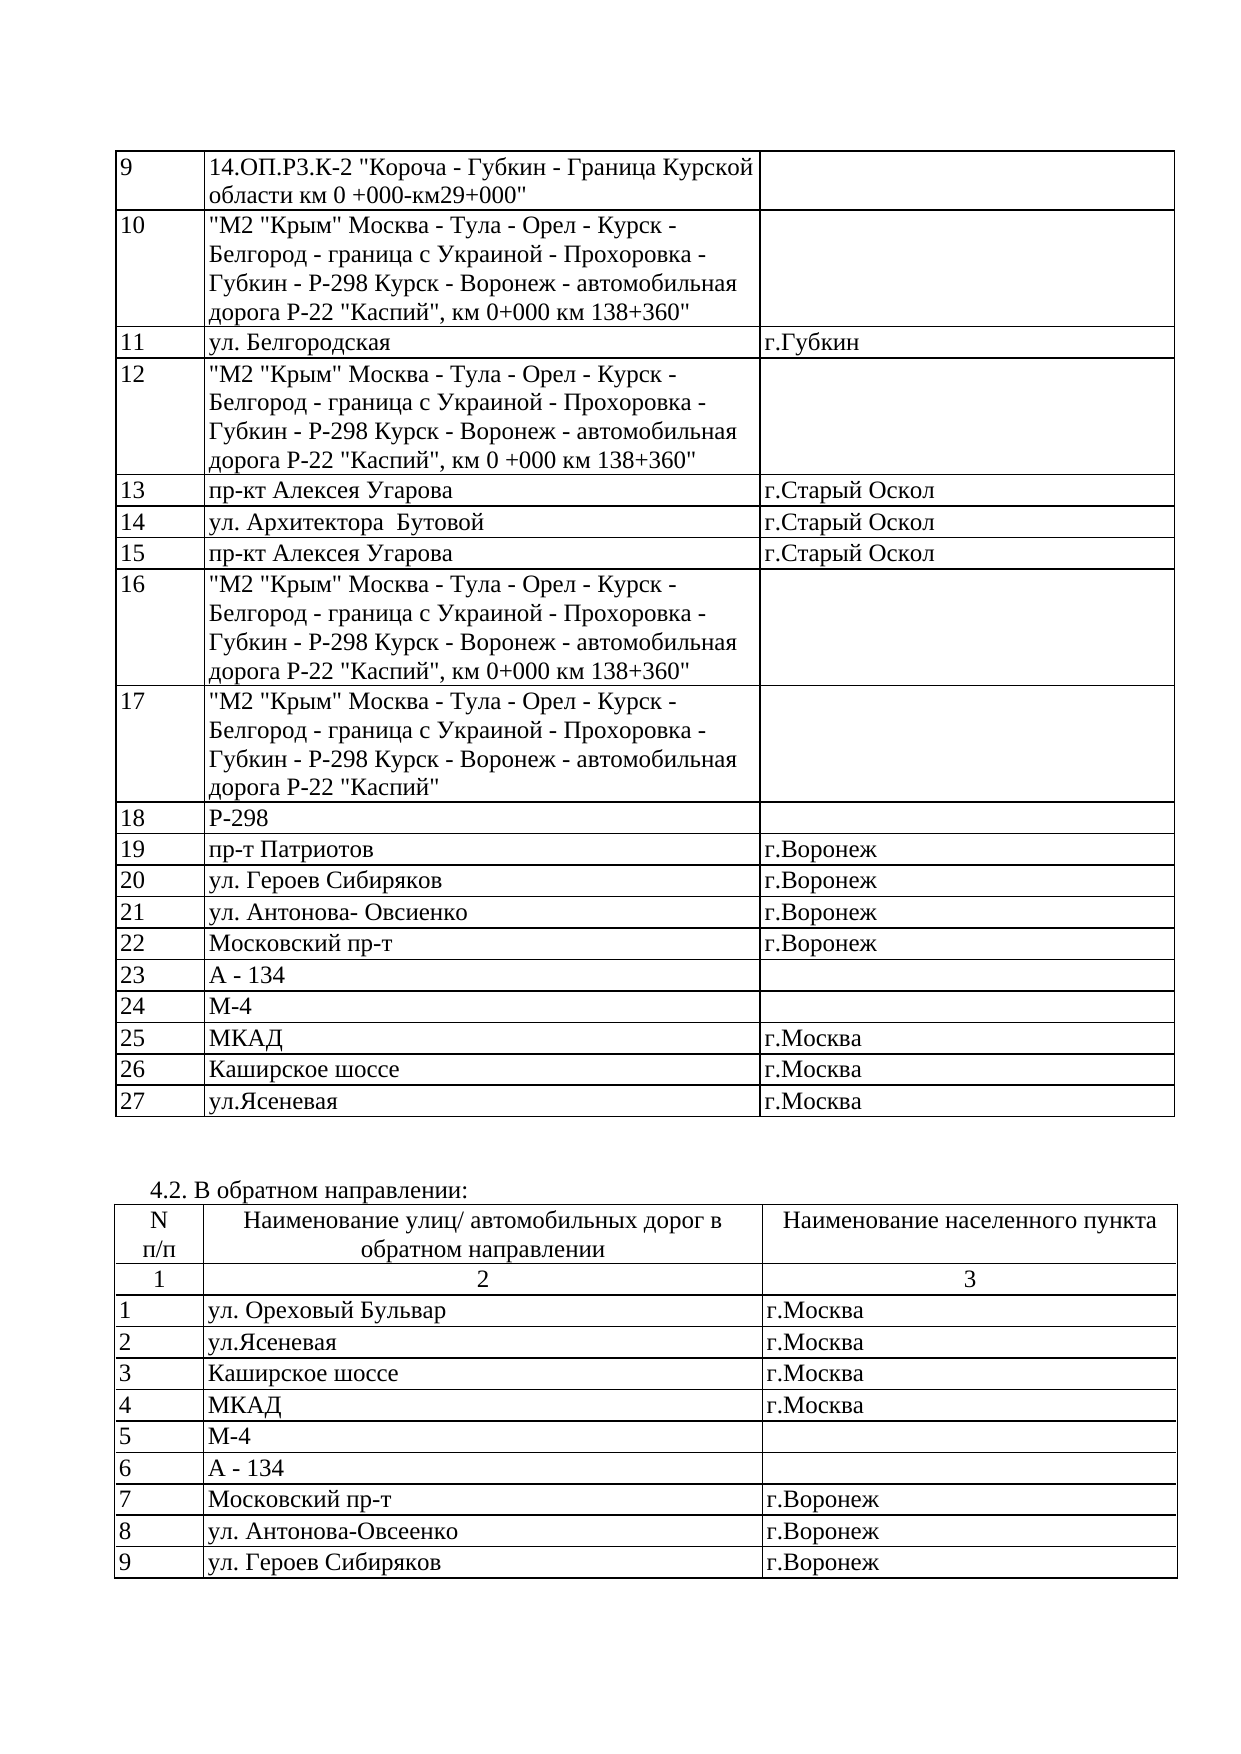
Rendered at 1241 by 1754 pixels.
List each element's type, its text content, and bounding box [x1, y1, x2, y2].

table_cell 20 [117, 866, 204, 896]
table_cell ул.Ясеневая [204, 1327, 762, 1357]
table_cell [761, 211, 1174, 326]
table_cell 16 [117, 570, 204, 684]
table_cell "М2 "Крым" Москва - Тула - Орел - Курск - Белгород - граница с Украиной - Прохоровка - Губкин - Р-298 Курск - Воронеж - автомобильная дорога Р-22 "Каспий" [205, 686, 759, 801]
table_cell 25 [117, 1023, 204, 1053]
table_cell г.Москва [761, 1023, 1174, 1053]
table_cell 10 [117, 211, 204, 326]
table_cell 8 [115, 1515, 203, 1546]
table_cell ул.Ясеневая [205, 1086, 759, 1116]
table_cell 23 [117, 960, 204, 990]
table_cell [761, 960, 1174, 990]
table_cell г.Старый Оскол [761, 475, 1174, 505]
table_cell пр-т Патриотов [205, 834, 759, 864]
table_cell Каширское шоссе [205, 1055, 759, 1084]
table_cell 14.ОП.Р3.К-2 "Короча - Губкин - Граница Курской области км 0 +000-км29+000" [205, 152, 759, 209]
table_cell 3 [763, 1263, 1177, 1294]
table_cell "М2 "Крым" Москва - Тула - Орел - Курск - Белгород - граница с Украиной - Прохоровка - Губкин - Р-298 Курск - Воронеж - автомобильная дорога Р-22 "Каспий", км 0 +000 км 138+360" [205, 359, 759, 474]
table_cell 17 [117, 686, 204, 801]
table_cell Московский пр-т [205, 929, 759, 958]
table_cell пр-кт Алексея Угарова [205, 475, 759, 505]
table_cell 7 [115, 1484, 203, 1514]
table_cell г.Воронеж [761, 866, 1174, 896]
table_cell 12 [117, 359, 204, 474]
table_cell 22 [117, 929, 204, 958]
table_cell А - 134 [204, 1453, 762, 1483]
table_cell г.Старый Оскол [761, 507, 1174, 537]
table_cell М-4 [204, 1422, 762, 1451]
table_cell г.Москва [761, 1086, 1174, 1116]
table_cell г.Москва [763, 1357, 1177, 1388]
table_cell 15 [117, 538, 204, 568]
table_cell 1 [115, 1264, 203, 1294]
table_cell 27 [117, 1086, 204, 1116]
table_cell 2 [115, 1327, 203, 1357]
table_cell Московский пр-т [204, 1485, 762, 1514]
table_cell 13 [117, 475, 204, 505]
table_cell ул. Антонова- Овсиенко [205, 897, 759, 927]
table_cell [761, 686, 1174, 801]
table_header Наименование населенного пункта [763, 1205, 1177, 1263]
table_cell 21 [117, 897, 204, 927]
table_cell "М2 "Крым" Москва - Тула - Орел - Курск - Белгород - граница с Украиной - Прохоровка - Губкин - Р-298 Курск - Воронеж - автомобильная дорога Р-22 "Каспий", км 0+000 км 138+360" [205, 570, 759, 684]
table_cell "М2 "Крым" Москва - Тула - Орел - Курск - Белгород - граница с Украиной - Прохоровка - Губкин - Р-298 Курск - Воронеж - автомобильная дорога Р-22 "Каспий", км 0+000 км 138+360" [205, 211, 759, 326]
table_cell пр-кт Алексея Угарова [205, 538, 759, 568]
table_cell г.Москва [763, 1294, 1177, 1326]
table_cell г.Воронеж [761, 834, 1174, 864]
table_cell 11 [117, 327, 204, 357]
table_cell г.Губкин [761, 327, 1174, 357]
table_cell 19 [117, 834, 204, 864]
table_cell Р-298 [205, 803, 759, 833]
table_cell ул. Антонова-Овсеенко [204, 1516, 762, 1546]
table_cell 9 [115, 1547, 203, 1577]
table_cell [763, 1420, 1177, 1451]
table_cell ул. Архитектора Бутовой [205, 507, 759, 537]
table_cell ул. Героев Сибиряков [204, 1547, 762, 1577]
table_cell г.Воронеж [763, 1546, 1177, 1577]
table_cell [761, 152, 1174, 209]
table_cell 6 [115, 1453, 203, 1483]
table_cell 1 [115, 1295, 203, 1326]
table_cell 18 [117, 803, 204, 833]
table_cell г.Воронеж [763, 1483, 1177, 1514]
table_cell г.Воронеж [761, 897, 1174, 927]
table_cell г.Москва [761, 1055, 1174, 1084]
table_cell г.Москва [763, 1326, 1177, 1357]
table_cell 5 [115, 1421, 203, 1451]
table_cell МКАД [204, 1390, 762, 1420]
text 4.2. В обратном направлении: [150, 1175, 1090, 1203]
table_cell 2 [204, 1264, 762, 1294]
table_cell ул. Ореховый Бульвар [204, 1296, 762, 1326]
table_cell 3 [115, 1358, 203, 1388]
table_cell 9 [117, 152, 204, 209]
table_cell [761, 992, 1174, 1021]
table_cell ул. Героев Сибиряков [205, 866, 759, 896]
table_cell г.Воронеж [761, 929, 1174, 958]
table_cell г.Воронеж [763, 1514, 1177, 1546]
table_cell ул. Белгородская [205, 327, 759, 357]
table_cell МКАД [205, 1023, 759, 1053]
table_cell [761, 359, 1174, 474]
table_cell 26 [117, 1055, 204, 1084]
table_header Наименование улиц/ автомобильных дорог в обратном направлении [204, 1205, 762, 1263]
table_cell [761, 803, 1174, 833]
table_header N п/п [115, 1205, 203, 1263]
table_cell [763, 1451, 1177, 1483]
table_cell 24 [117, 992, 204, 1021]
table_cell 14 [117, 507, 204, 537]
table_cell г.Москва [763, 1389, 1177, 1420]
table_cell М-4 [205, 992, 759, 1021]
table_cell г.Старый Оскол [761, 538, 1174, 568]
table_cell [761, 570, 1174, 684]
table_cell Каширское шоссе [204, 1359, 762, 1388]
table_cell 4 [115, 1390, 203, 1420]
table_cell А - 134 [205, 960, 759, 990]
